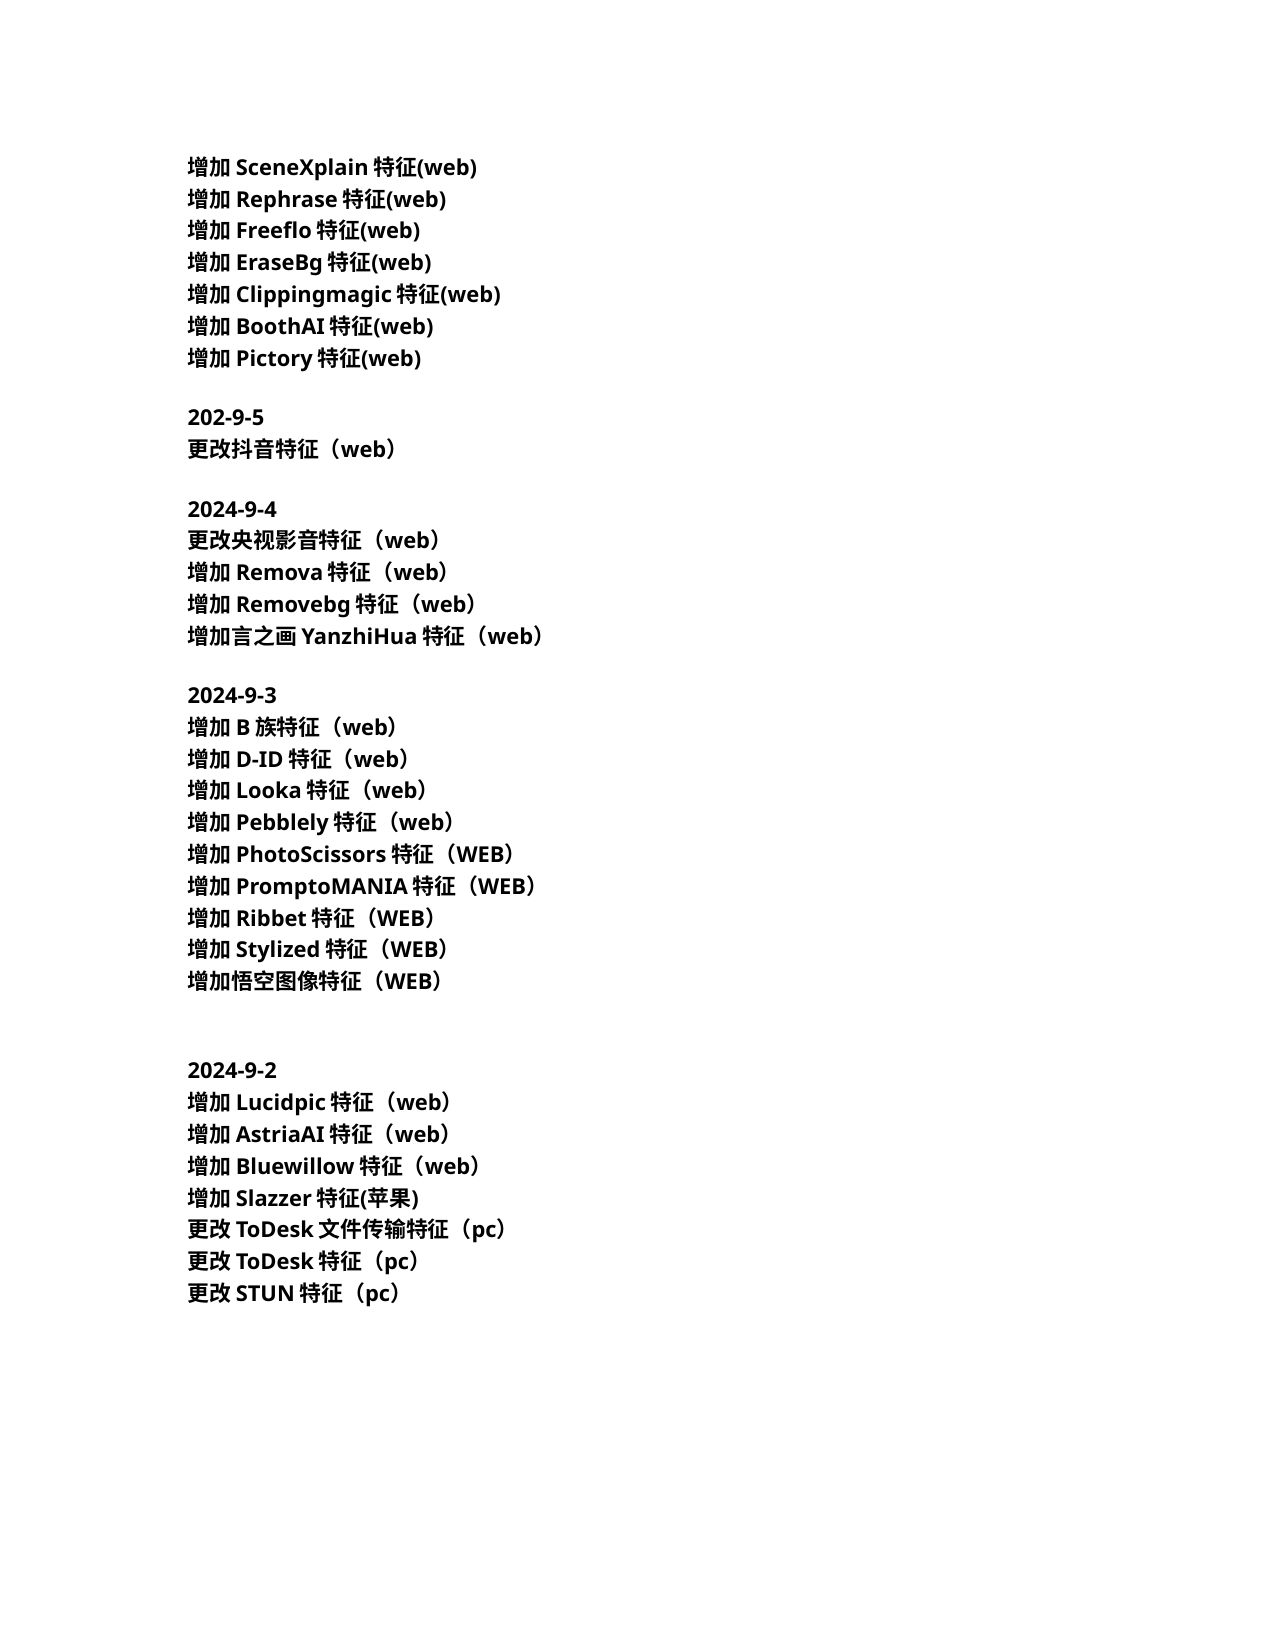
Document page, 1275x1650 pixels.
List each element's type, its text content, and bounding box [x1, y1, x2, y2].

text 增加AstriaAI特征（web） [187, 1117, 1087, 1149]
text 更改央视影音特征（web） [187, 523, 1087, 555]
text 增加D-ID特征（web） [187, 742, 1087, 773]
text 增加悟空图像特征（WEB） [187, 964, 1087, 996]
text 增加B族特征（web） [187, 710, 1087, 742]
text 增加Bluewillow特征（web） [187, 1149, 1087, 1181]
text 增加Ribbet特征（WEB） [187, 901, 1087, 932]
text 增加SceneXplain特征(web) [187, 150, 1087, 182]
text 增加Remova特征（web） [187, 555, 1087, 587]
text 增加Rephrase特征(web) [187, 182, 1087, 213]
text 增加Removebg特征（web） [187, 587, 1087, 619]
text 增加Pictory特征(web) [187, 341, 1087, 372]
text 增加Slazzer特征(苹果) [187, 1181, 1087, 1212]
text 增加Clippingmagic特征(web) [187, 277, 1087, 309]
text 增加Looka特征（web） [187, 773, 1087, 805]
text 增加Stylized特征（WEB） [187, 932, 1087, 964]
text 2024-9-4 [187, 493, 1087, 523]
text 增加Lucidpic特征（web） [187, 1085, 1087, 1117]
text 202-9-5 [187, 402, 1087, 432]
text 增加EraseBg特征(web) [187, 245, 1087, 277]
text 增加PhotoScissors特征（WEB） [187, 837, 1087, 869]
text 增加Pebblely特征（web） [187, 805, 1087, 837]
text 增加言之画YanzhiHua特征（web） [187, 619, 1087, 650]
text 更改ToDesk文件传输特征（pc） [187, 1212, 1087, 1244]
text 增加PromptoMANIA特征（WEB） [187, 869, 1087, 901]
text 2024-9-3 [187, 680, 1087, 710]
text 2024-9-2 [187, 1056, 1087, 1085]
text 更改抖音特征（web） [187, 432, 1087, 464]
text 增加BoothAI特征(web) [187, 309, 1087, 341]
text 更改ToDesk特征（pc） [187, 1244, 1087, 1276]
text 更改STUN特征（pc） [187, 1276, 1087, 1308]
text 增加Freeflo特征(web) [187, 213, 1087, 245]
